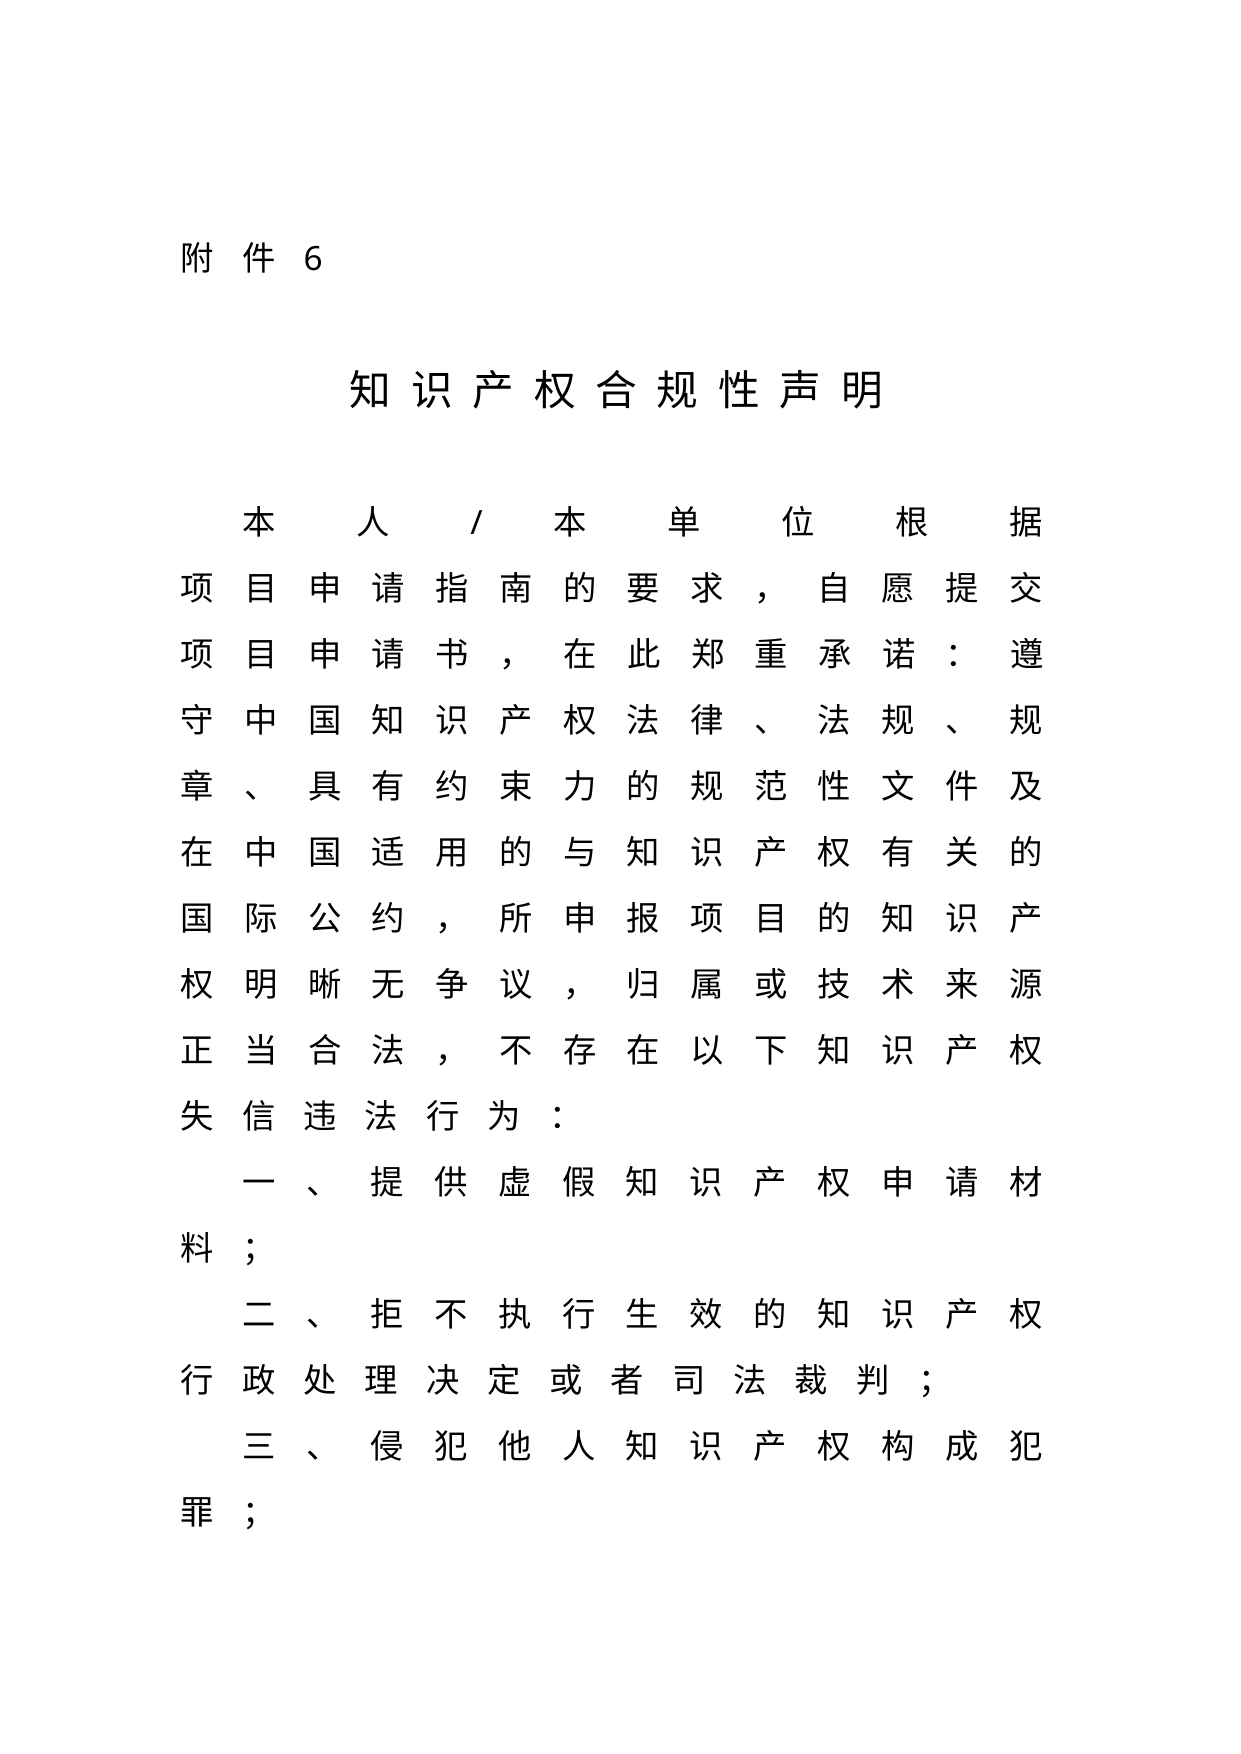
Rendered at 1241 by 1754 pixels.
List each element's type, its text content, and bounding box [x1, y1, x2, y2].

text 本人/本单位根据 项目申请指南的要求，自愿提交项目申请书，在此郑重承诺：遵守中国知识产权法律、法规、规章、具有约束力的规范性文件及在中国适用的与知识产权有关的国际公约，所申报项目的知识产权明晰无争议，归属或技术来源正当合法，不存在以下知识产权失信违法行为： [180, 487, 1072, 1147]
text 知识产权合规性声明 [180, 354, 1072, 421]
text 二、拒不执行生效的知识产权行政处理决定或者司法裁判； [180, 1279, 1072, 1411]
text 三、侵犯他人知识产权构成犯罪； [180, 1411, 1072, 1543]
text 附件6 [180, 222, 1072, 288]
text 一、提供虚假知识产权申请材料； [180, 1147, 1072, 1279]
